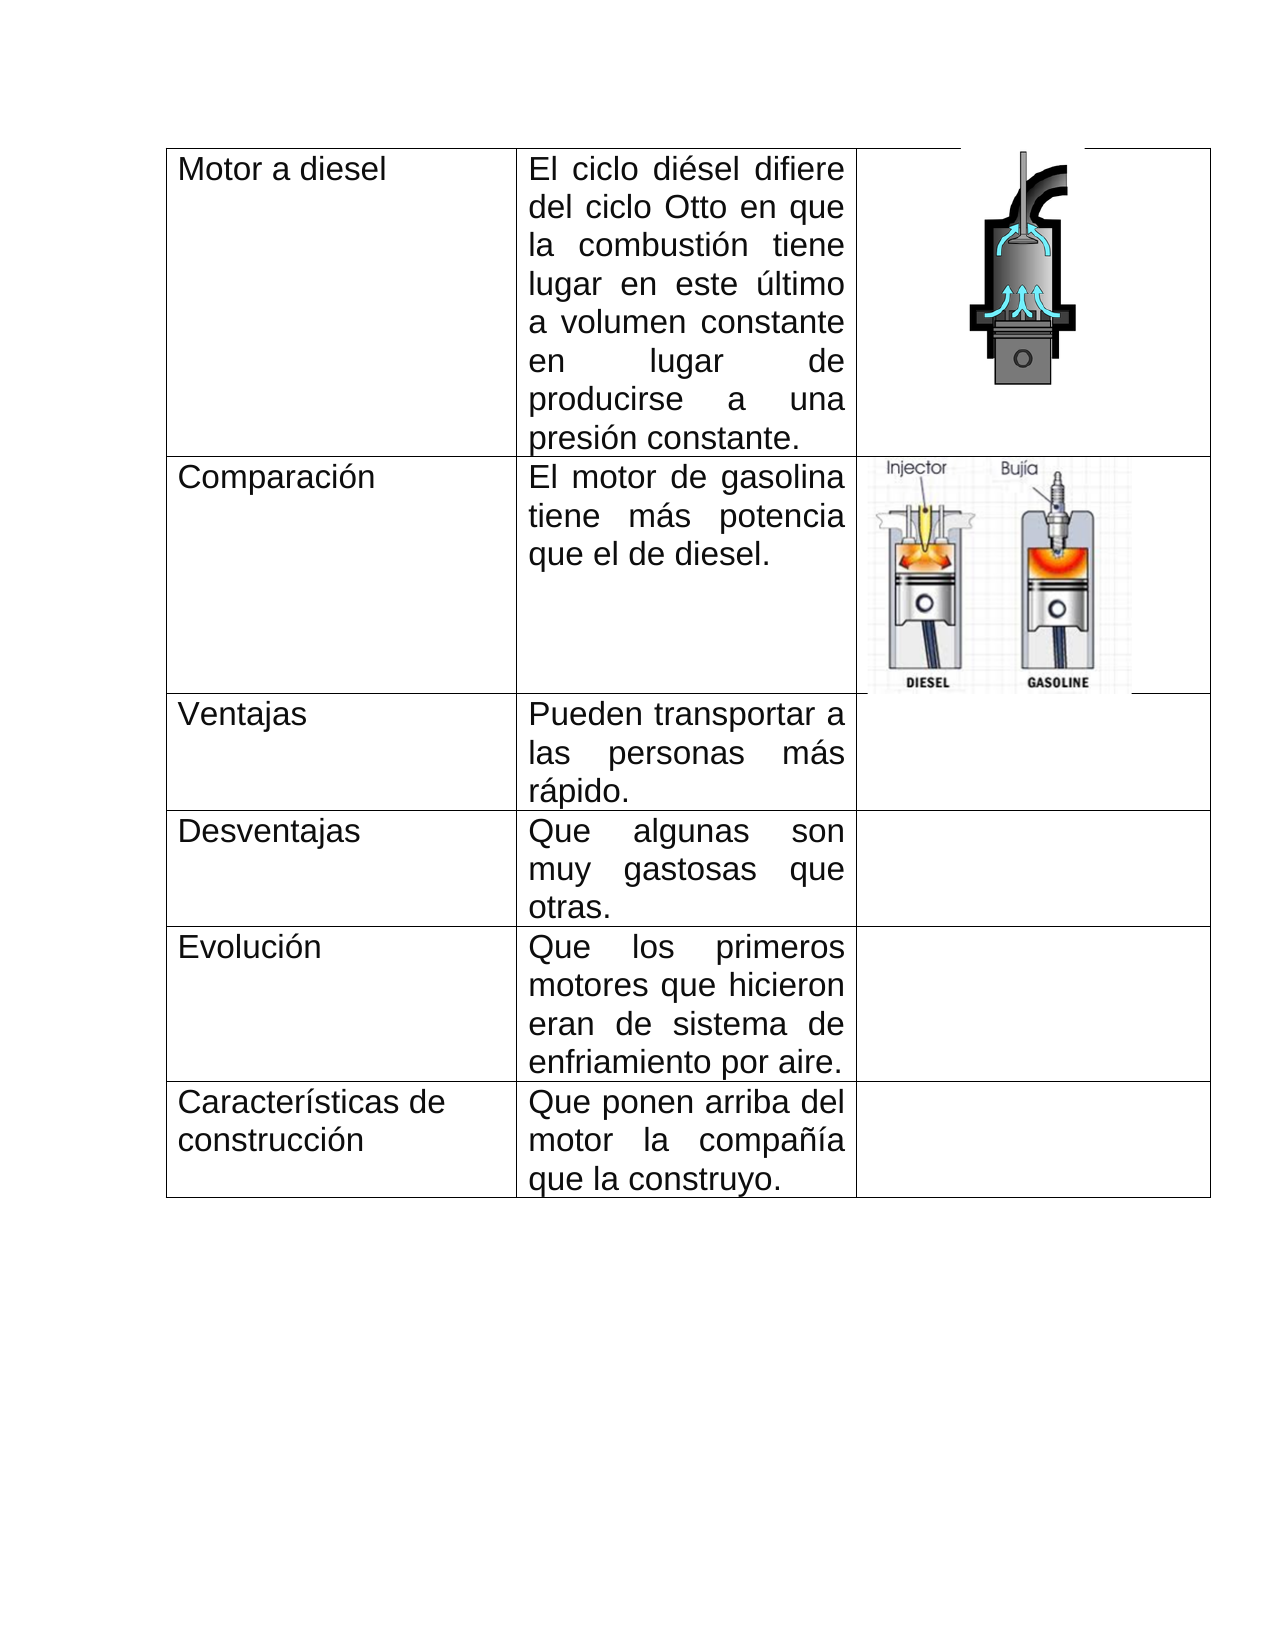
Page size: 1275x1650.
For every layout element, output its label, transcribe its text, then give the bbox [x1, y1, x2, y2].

table_cell Pueden transportar a las personas más rápido. [517, 694, 856, 809]
table_cell [857, 1082, 1210, 1197]
table_cell [857, 927, 1210, 1081]
table_cell Motor a diesel [167, 149, 516, 456]
table_cell Que ponen arriba del motor la compañía que la construyo. [517, 1082, 856, 1197]
table_cell Comparación [167, 457, 516, 693]
table_cell Que algunas son muy gastosas que otras. [517, 811, 856, 926]
table_cell [857, 811, 1210, 926]
table_cell El ciclo diésel difiere del ciclo Otto en que la combustión tiene lugar en este último a volumen constante en lugar de producirse a una presión constante. [517, 149, 856, 456]
picture [960, 148, 1085, 390]
table_cell Evolución [167, 927, 516, 1081]
table_cell Características de construcción [167, 1082, 516, 1197]
table_cell [1132, 457, 1210, 693]
table_cell [857, 149, 1210, 456]
picture [867, 457, 1132, 694]
table_cell El motor de gasolina tiene más potencia que el de diesel. [517, 457, 856, 693]
table_cell Que los primeros motores que hicieron eran de sistema de enfriamiento por aire. [517, 927, 856, 1081]
table_cell Ventajas [167, 694, 516, 809]
table_cell [857, 457, 867, 693]
table_cell [857, 694, 1210, 809]
table_cell Desventajas [167, 811, 516, 926]
